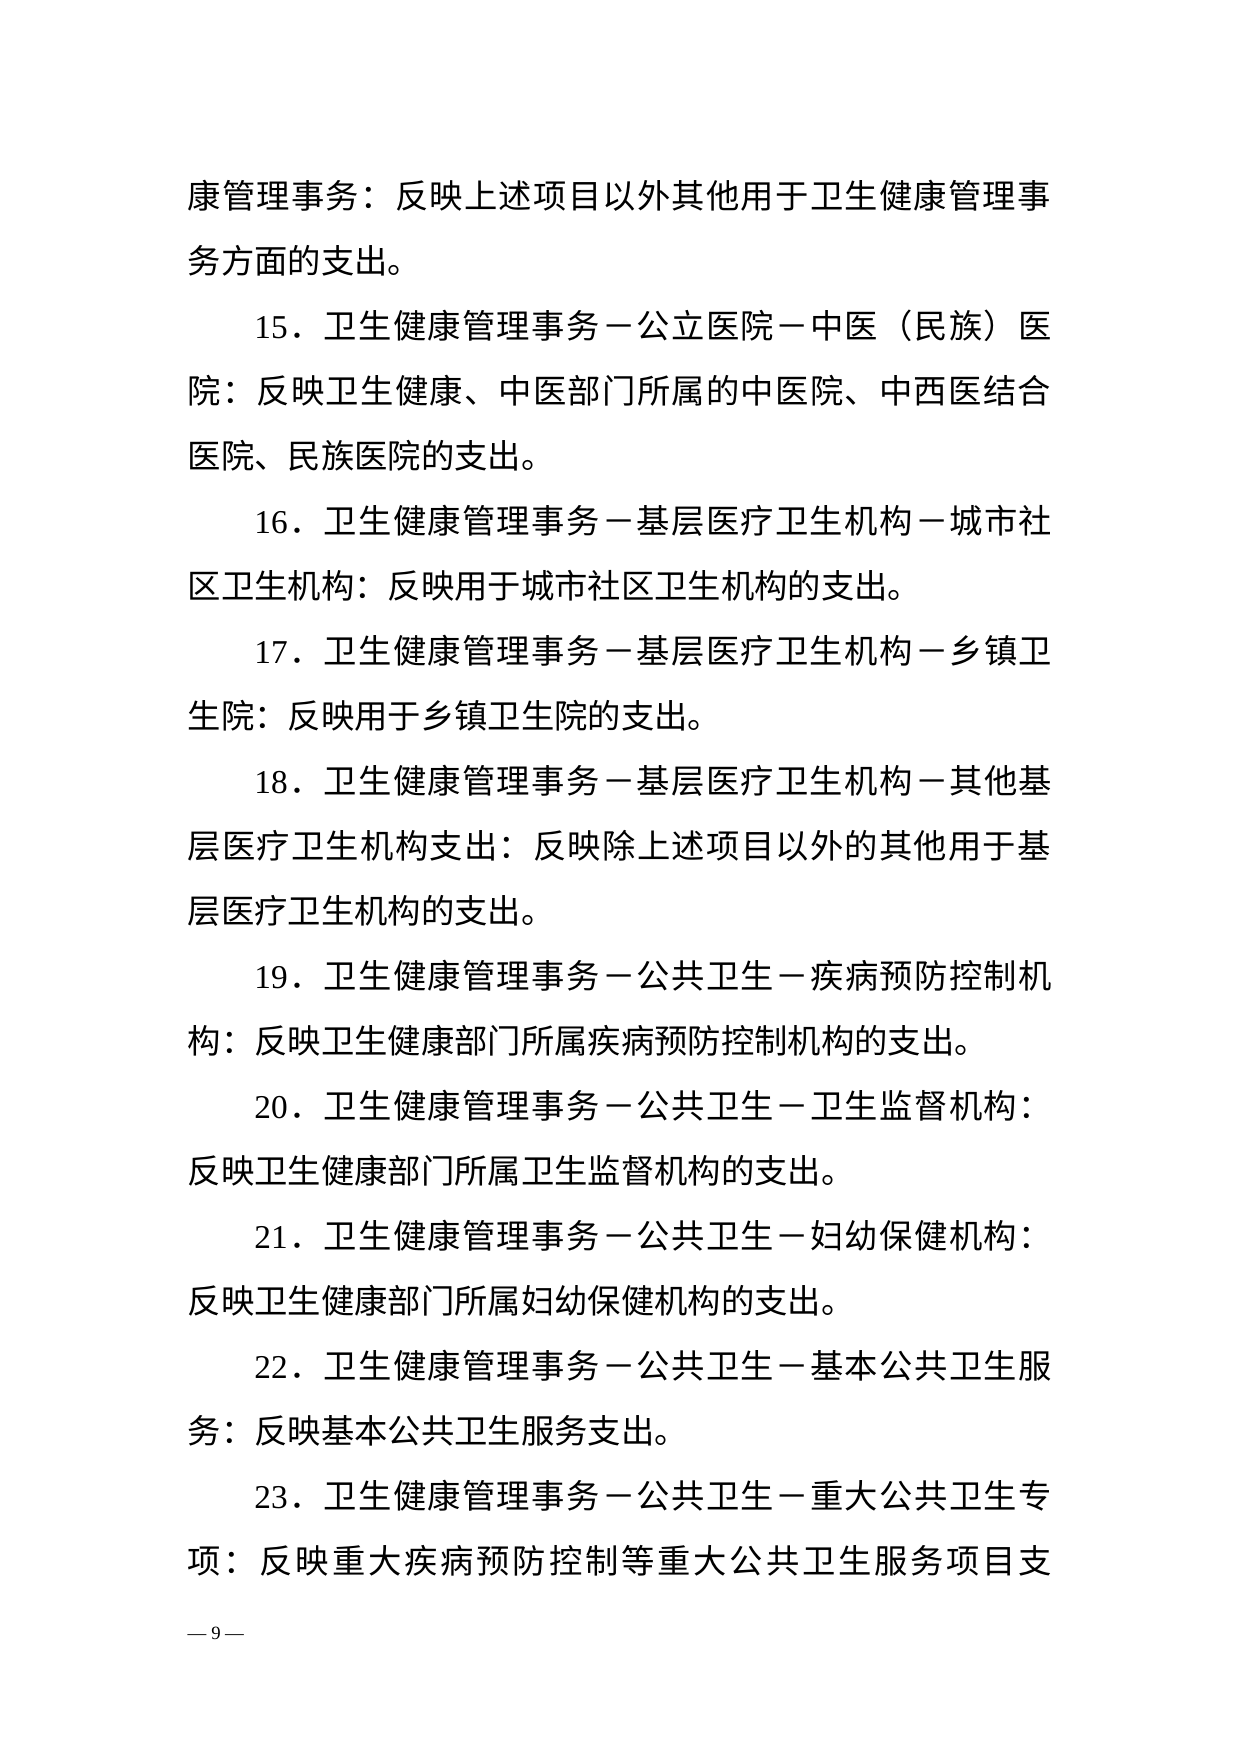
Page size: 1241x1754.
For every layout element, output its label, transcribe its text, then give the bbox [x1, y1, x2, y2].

text 15．卫生健康管理事务－公立医院－中医（民族）医院：反映卫生健康、中医部门所属的中医院、中西医结合医院、民族医院的支出。 [187, 292, 1053, 487]
text 20．卫生健康管理事务－公共卫生－卫生监督机构：反映卫生健康部门所属卫生监督机构的支出。 [187, 1072, 1053, 1202]
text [187, 162, 1053, 292]
text 21．卫生健康管理事务－公共卫生－妇幼保健机构：反映卫生健康部门所属妇幼保健机构的支出。 [187, 1202, 1053, 1332]
text 16．卫生健康管理事务－基层医疗卫生机构－城市社区卫生机构：反映用于城市社区卫生机构的支出。 [187, 487, 1053, 617]
text 22．卫生健康管理事务－公共卫生－基本公共卫生服务：反映基本公共卫生服务支出。 [187, 1332, 1053, 1462]
text 18．卫生健康管理事务－基层医疗卫生机构－其他基层医疗卫生机构支出：反映除上述项目以外的其他用于基层医疗卫生机构的支出。 [187, 747, 1053, 942]
text 17．卫生健康管理事务－基层医疗卫生机构－乡镇卫生院：反映用于乡镇卫生院的支出。 [187, 617, 1053, 747]
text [187, 1462, 1053, 1592]
text 19．卫生健康管理事务－公共卫生－疾病预防控制机构：反映卫生健康部门所属疾病预防控制机构的支出。 [187, 942, 1053, 1072]
